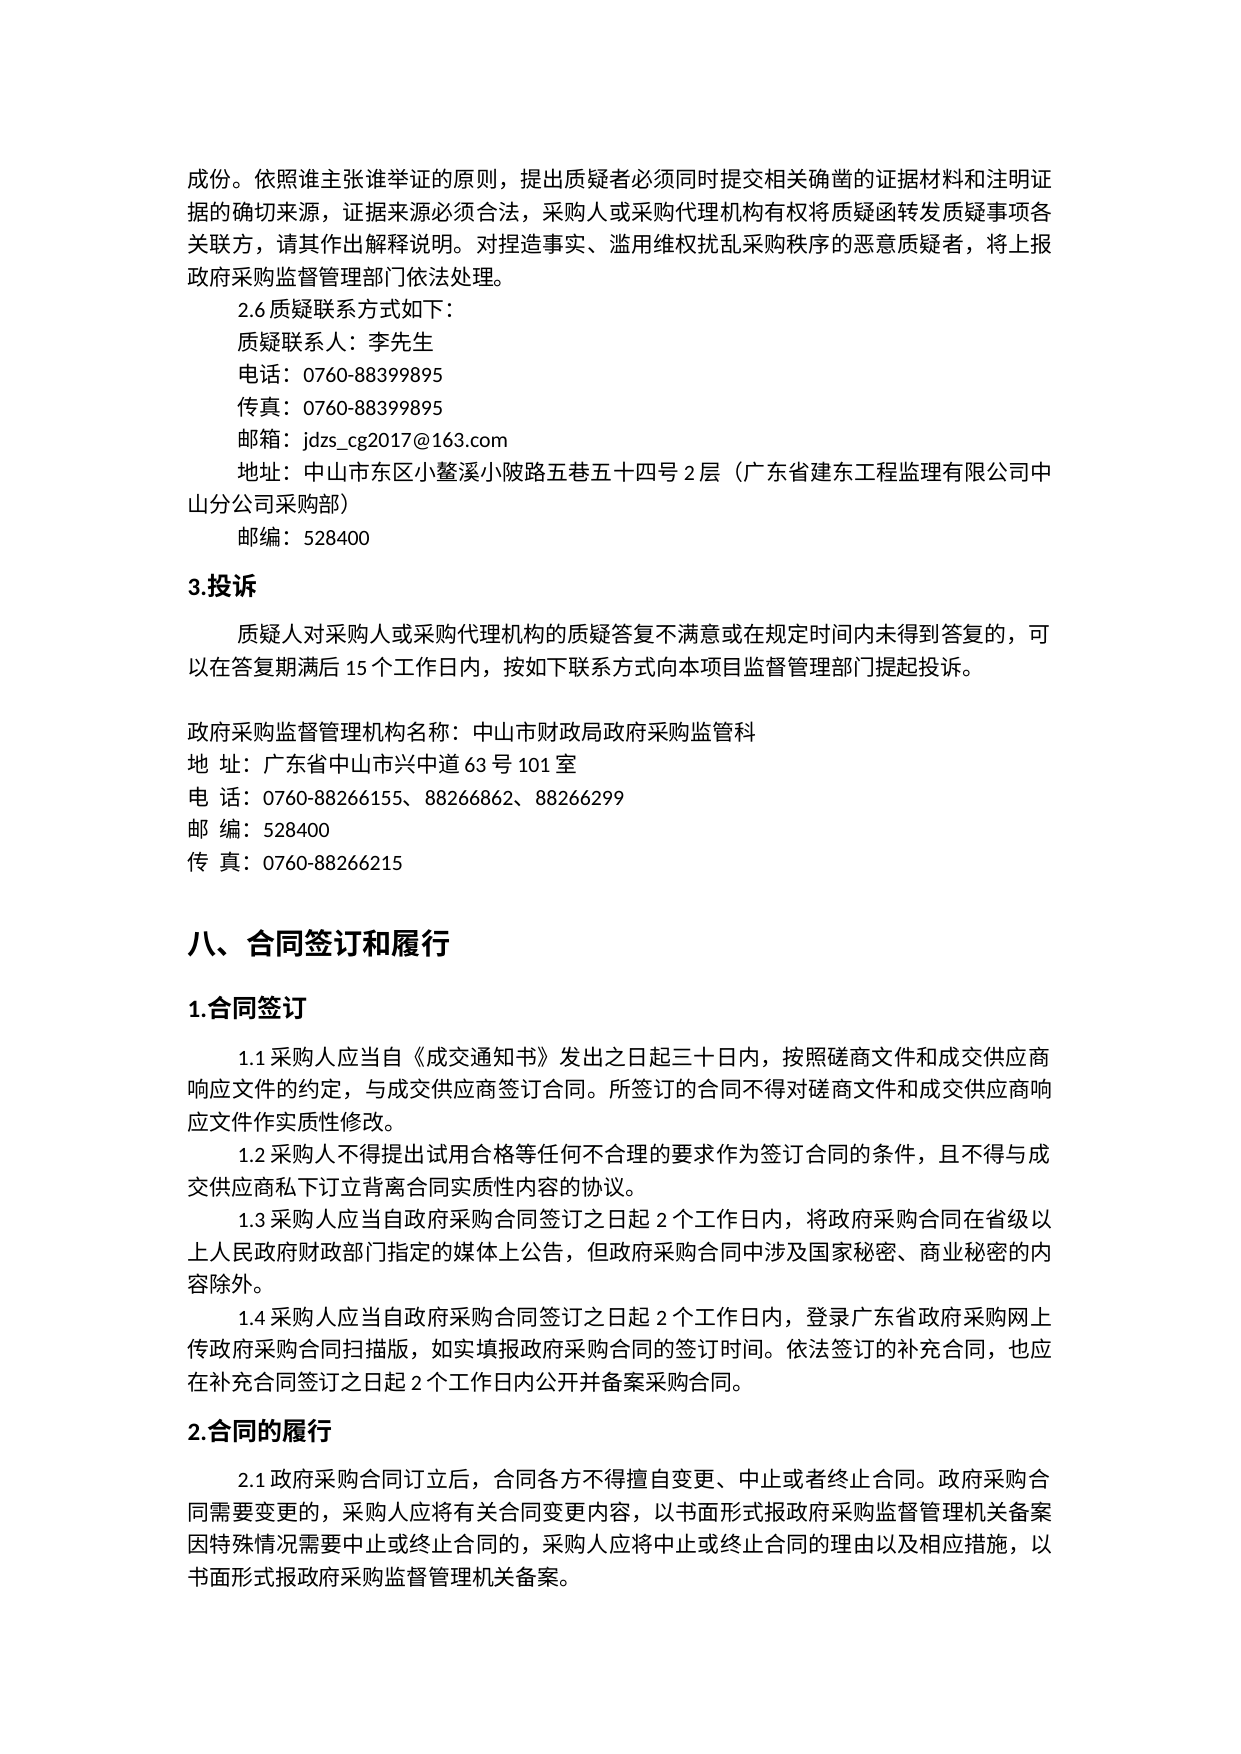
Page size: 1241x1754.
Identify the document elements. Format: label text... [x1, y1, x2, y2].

text 政府采购监督管理机构名称：中山市财政局政府采购监管科 [187, 714, 1053, 747]
text 2.6质疑联系方式如下： [187, 292, 1053, 324]
text 传真：0760-88399895 [187, 389, 1053, 422]
text 2.合同的履行 [187, 1397, 1053, 1462]
text 1.1采购人应当自《成交通知书》发出之日起三十日内，按照磋商文件和成交供应商响应文件的约定，与成交供应商签订合同。所签订的合同不得对磋商文件和成交供应商响应文件作实质性修改。 [187, 1039, 1053, 1137]
text 电话：0760-88399895 [187, 357, 1053, 389]
text 八、合同签订和履行 [187, 909, 1053, 974]
text 1.3采购人应当自政府采购合同签订之日起2个工作日内，将政府采购合同在省级以上人民政府财政部门指定的媒体上公告，但政府采购合同中涉及国家秘密、商业秘密的内容除外。 [187, 1202, 1053, 1299]
text 1.2采购人不得提出试用合格等任何不合理的要求作为签订合同的条件，且不得与成交供应商私下订立背离合同实质性内容的协议。 [187, 1137, 1053, 1202]
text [187, 162, 1053, 292]
text 2.1政府采购合同订立后，合同各方不得擅自变更、中止或者终止合同。政府采购合同需要变更的，采购人应将有关合同变更内容，以书面形式报政府采购监督管理机关备案；因特殊情况需要中止或终止合同的，采购人应将中止或终止合同的理由以及相应措施，以书面形式报政府采购监督管理机关备案。 [187, 1462, 1053, 1592]
text 质疑人对采购人或采购代理机构的质疑答复不满意或在规定时间内未得到答复的，可以在答复期满后15个工作日内，按如下联系方式向本项目监督管理部门提起投诉。 [187, 617, 1053, 682]
text 地址：中山市东区小鳌溪小陂路五巷五十四号2层（广东省建东工程监理有限公司中山分公司采购部） [187, 454, 1053, 519]
text 1.4采购人应当自政府采购合同签订之日起2个工作日内，登录广东省政府采购网上传政府采购合同扫描版，如实填报政府采购合同的签订时间。依法签订的补充合同，也应在补充合同签订之日起2个工作日内公开并备案采购合同。 [187, 1299, 1053, 1397]
text 质疑联系人：李先生 [187, 324, 1053, 357]
text 邮编：528400 [187, 519, 1053, 552]
text 传 真：0760-88266215 [187, 844, 1053, 877]
text 1.合同签订 [187, 974, 1053, 1039]
text 邮箱：jdzs_cg2017@163.com [187, 422, 1053, 454]
text 地 址：广东省中山市兴中道63号101室 [187, 747, 1053, 779]
text 电 话：0760-88266155、88266862、88266299 [187, 779, 1053, 812]
text 邮 编：528400 [187, 812, 1053, 844]
text 3.投诉 [187, 552, 1053, 617]
